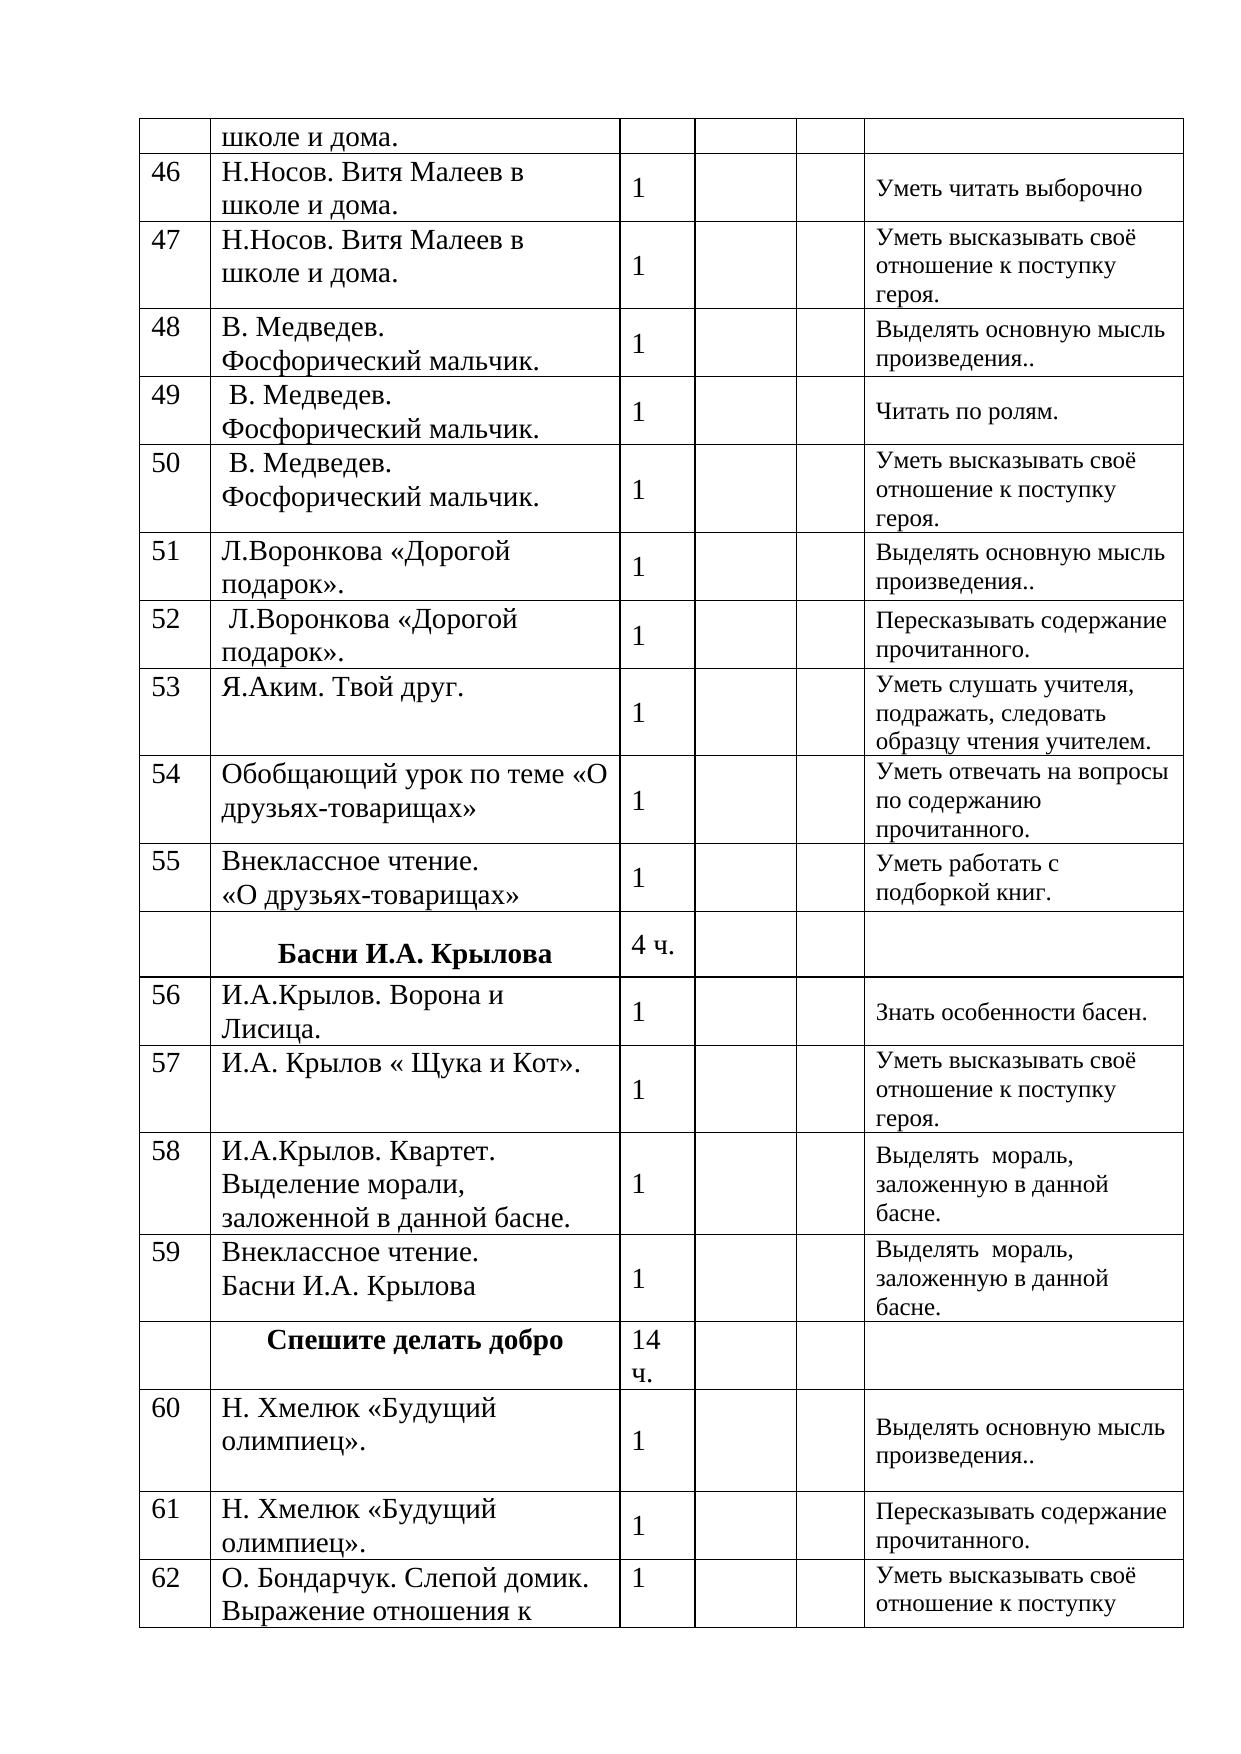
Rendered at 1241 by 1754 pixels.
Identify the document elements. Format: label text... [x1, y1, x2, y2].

table_cell 60 [140, 1390, 210, 1491]
table_cell 45 [140, 119, 210, 153]
table_cell [696, 1390, 796, 1491]
table_cell 56 [140, 978, 210, 1044]
table_cell 1 [621, 1046, 694, 1132]
table_cell [696, 912, 796, 976]
table_cell 4 ч. [621, 912, 694, 976]
table_cell [797, 1492, 864, 1559]
table_cell Знать особенности басен. [865, 978, 1183, 1044]
table_cell Уметь отвечать на вопросы по содержанию прочитанного. [865, 756, 1183, 842]
table_cell 55 [140, 844, 210, 911]
table_cell 1 [621, 978, 694, 1044]
table_cell 1 [621, 1492, 694, 1559]
table_cell Читать по ролям. [865, 377, 1183, 444]
table_cell Басни И.А. Крылова [211, 912, 619, 976]
table_cell [696, 1560, 796, 1627]
table_cell Выделять мораль, заложенную в данной басне. [865, 1235, 1183, 1321]
table_cell Я.Аким. Твой друг. [211, 669, 619, 755]
table_cell [696, 601, 796, 668]
table_cell 50 [140, 445, 210, 532]
table_cell [696, 445, 796, 532]
table_cell [797, 533, 864, 600]
table_cell 1 [621, 1390, 694, 1491]
table_cell И.А.Крылов. Ворона и Лисица. [211, 978, 619, 1044]
table_cell Л.Воронкова «Дорогой подарок». [211, 533, 619, 600]
table_cell [865, 912, 1183, 976]
table_cell 1 [621, 844, 694, 911]
table_cell Внеклассное чтение. «О друзьях-товарищах» [211, 844, 619, 911]
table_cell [865, 1560, 1183, 1627]
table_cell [211, 119, 619, 153]
table_cell Уметь высказывать своё отношение к поступку героя. [865, 445, 1183, 532]
table_cell 62 [140, 1560, 210, 1627]
table_cell 1 [621, 445, 694, 532]
table_cell Л.Воронкова «Дорогой подарок». [211, 601, 619, 668]
table_cell 48 [140, 309, 210, 376]
table_cell В. Медведев. Фосфорический мальчик. [211, 377, 619, 444]
table_cell 1 [621, 119, 694, 153]
table_cell [797, 1322, 864, 1389]
table_cell 51 [140, 533, 210, 600]
table_cell 1 [621, 533, 694, 600]
table_cell [696, 1492, 796, 1559]
table_cell 58 [140, 1133, 210, 1233]
table_cell Пересказывать содержание прочитанного. [865, 601, 1183, 668]
table_cell [696, 119, 796, 153]
table_cell 61 [140, 1492, 210, 1559]
table_cell [797, 1235, 864, 1321]
table_cell 1 [621, 154, 694, 221]
table_cell 59 [140, 1235, 210, 1321]
table_cell [797, 1046, 864, 1132]
table_cell 1 [621, 377, 694, 444]
table_cell Уметь высказывать своё отношение к поступку героя. [865, 1046, 1183, 1132]
table_cell Уметь слушать учителя, подражать, следовать образцу чтения учителем. [865, 669, 1183, 755]
table_cell Выделять основную мысль произведения.. [865, 533, 1183, 600]
table_cell Н.Носов. Витя Малеев в школе и дома. [211, 154, 619, 221]
table_cell [140, 1322, 210, 1389]
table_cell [865, 119, 1183, 153]
table_cell [140, 912, 210, 976]
table_cell В. Медведев. Фосфорический мальчик. [211, 309, 619, 376]
table_cell И.А.Крылов. Квартет. Выделение морали, заложенной в данной басне. [211, 1133, 619, 1233]
table_cell 47 [140, 222, 210, 308]
table_cell [696, 154, 796, 221]
table_cell 57 [140, 1046, 210, 1132]
table_cell [797, 1560, 864, 1627]
table_cell Выделять основную мысль произведения.. [865, 1390, 1183, 1491]
table_cell Пересказывать содержание прочитанного. [865, 1492, 1183, 1559]
table_cell Внеклассное чтение. Басни И.А. Крылова [211, 1235, 619, 1321]
table_cell [696, 978, 796, 1044]
table_cell [696, 533, 796, 600]
table_cell Выделять мораль, заложенную в данной басне. [865, 1133, 1183, 1233]
table_cell 1 [621, 669, 694, 755]
table_cell [797, 1133, 864, 1233]
table_cell [696, 1046, 796, 1132]
table_cell [797, 978, 864, 1044]
table_cell [797, 377, 864, 444]
table_cell [696, 756, 796, 842]
table_cell 14 ч. [621, 1322, 694, 1389]
table_cell 1 [621, 601, 694, 668]
table_cell [696, 377, 796, 444]
table_cell [797, 669, 864, 755]
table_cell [865, 222, 1183, 308]
table_cell Обобщающий урок по теме «О друзьях-товарищах» [211, 756, 619, 842]
table_cell Спешите делать добро [211, 1322, 619, 1389]
table_cell [797, 154, 864, 221]
table_cell [797, 309, 864, 376]
table_cell [865, 1322, 1183, 1389]
table_cell 1 [621, 1560, 694, 1627]
table_cell 54 [140, 756, 210, 842]
table_cell 1 [621, 1133, 694, 1233]
table_cell 1 [621, 309, 694, 376]
table_cell [696, 1322, 796, 1389]
table_cell [797, 1390, 864, 1491]
table_cell Н. Хмелюк «Будущий олимпиец». [211, 1390, 619, 1491]
table_cell Уметь работать с подборкой книг. [865, 844, 1183, 911]
table_cell 53 [140, 669, 210, 755]
table_cell [797, 756, 864, 842]
table_cell [696, 1133, 796, 1233]
table_cell Н. Хмелюк «Будущий олимпиец». [211, 1492, 619, 1559]
table_cell 1 [621, 756, 694, 842]
table_cell 52 [140, 601, 210, 668]
table_cell 1 [621, 222, 694, 308]
table_cell [696, 844, 796, 911]
table_cell И.А. Крылов « Щука и Кот». [211, 1046, 619, 1132]
table_cell 46 [140, 154, 210, 221]
table_cell Выделять основную мысль произведения.. [865, 309, 1183, 376]
table_cell [797, 222, 864, 308]
table_cell [696, 222, 796, 308]
table_cell [696, 1235, 796, 1321]
table_cell [797, 912, 864, 976]
table_cell В. Медведев. Фосфорический мальчик. [211, 445, 619, 532]
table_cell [211, 1560, 619, 1627]
table_cell [797, 844, 864, 911]
table_cell Н.Носов. Витя Малеев в школе и дома. [211, 222, 619, 308]
table_cell Уметь читать выборочно [865, 154, 1183, 221]
table_cell [797, 445, 864, 532]
table_cell [696, 309, 796, 376]
table_cell [696, 669, 796, 755]
table_cell [797, 119, 864, 153]
table_cell 49 [140, 377, 210, 444]
table_cell 1 [621, 1235, 694, 1321]
table_cell [797, 601, 864, 668]
